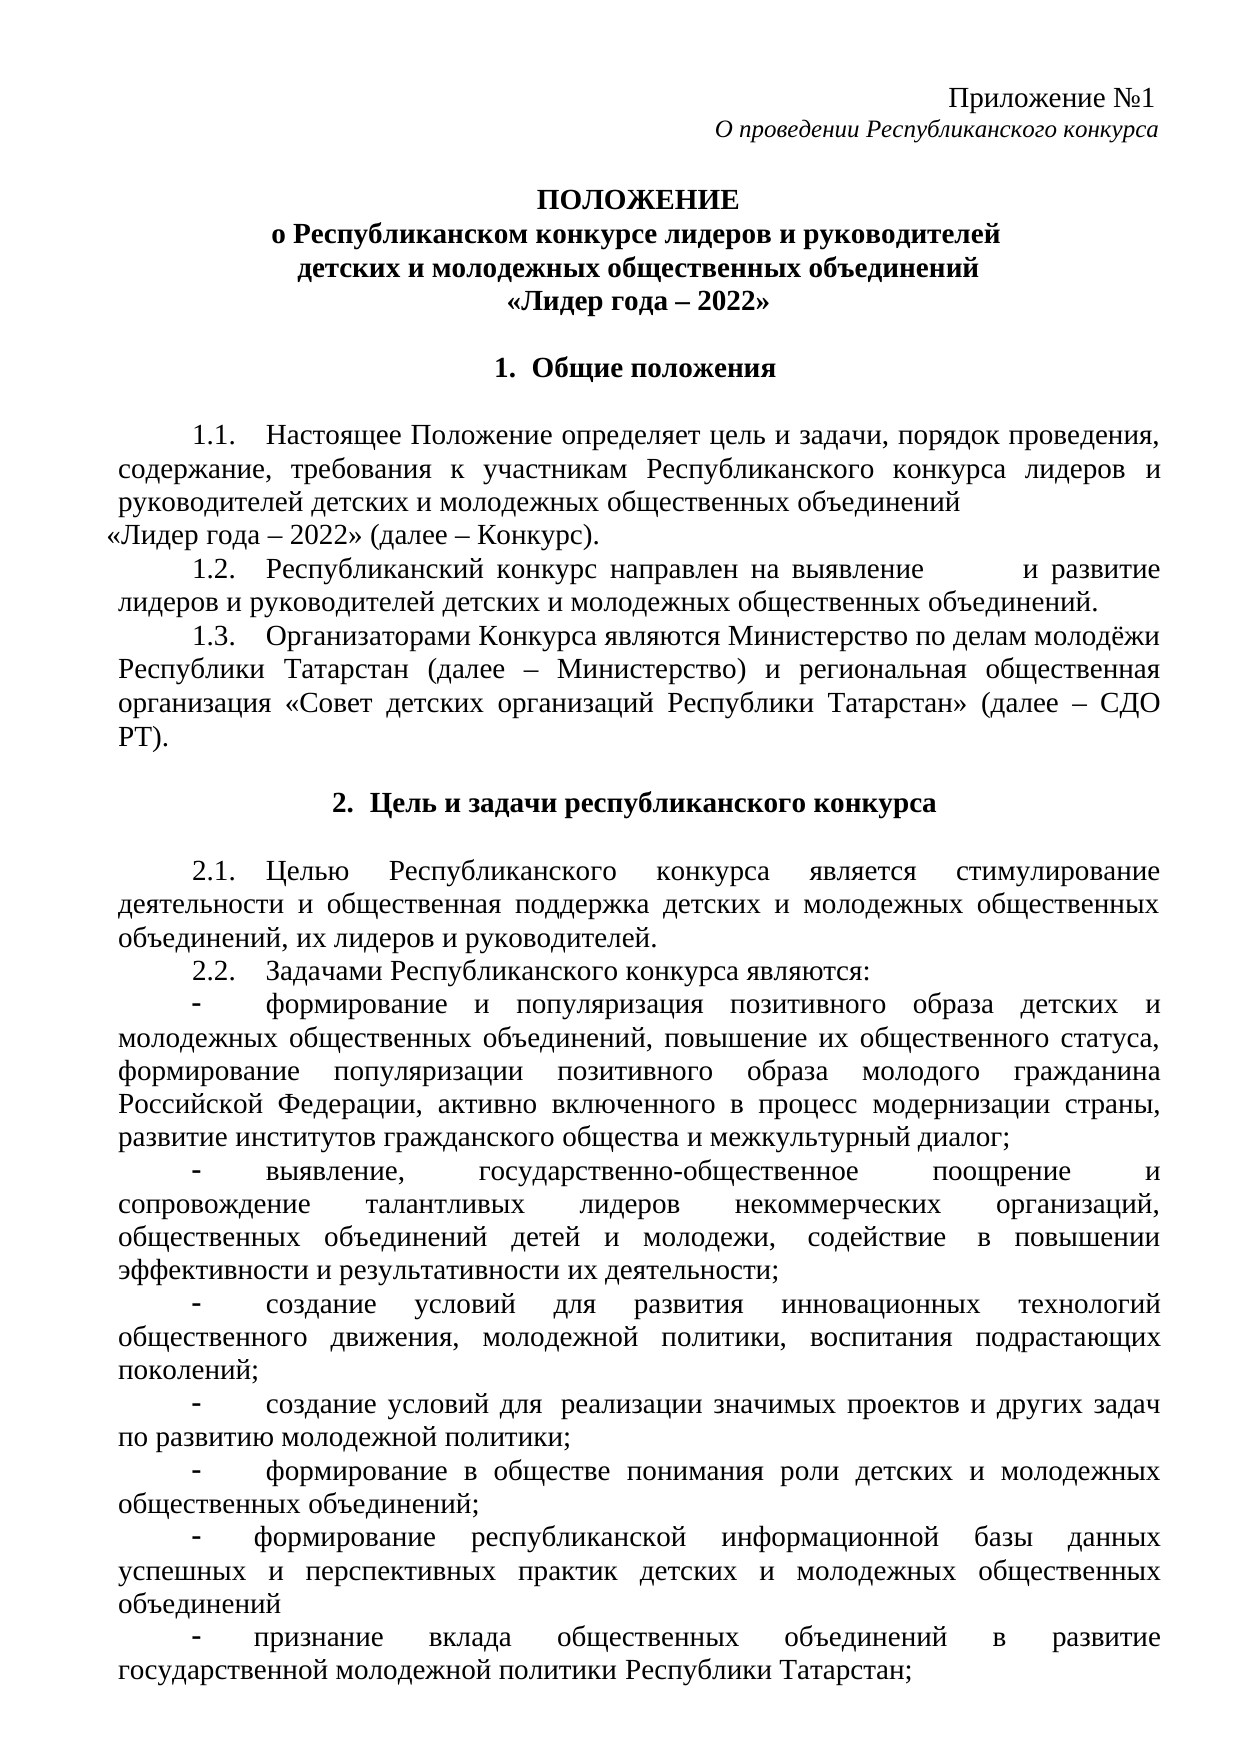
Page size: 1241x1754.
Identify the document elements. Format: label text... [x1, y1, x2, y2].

list формирование в обществе понимания роли детских и молодежных общественных объединений; [118, 1454, 1161, 1520]
list формирование республиканской информационной базы данных успешных и перспективных практик детских и молодежных общественных объединений [118, 1521, 1161, 1619]
text детских и молодежных общественных объединений [106, 250, 1170, 283]
list Настоящее Положение определяет цель и задачи, порядок проведения, содержание, требования к участникам Республиканского конкурса лидеров и руководителей детских и молодежных общественных объединений [118, 417, 1161, 518]
list создание условий для развития инновационных технологий общественного движения, молодежной политики, воспитания подрастающих поколений; [118, 1287, 1161, 1386]
subtitle Цель и задачи республиканского конкурса [332, 786, 1209, 819]
list признание вклада общественных объединений в развитие государственной молодежной политики Республики Татарстан; [118, 1620, 1161, 1686]
text «Лидер года – 2022» (далее – Конкурс). [106, 518, 1209, 551]
list формирование и популяризация позитивного образа детских и молодежных общественных объединений, повышение их общественного статуса, формирование популяризации позитивного образа молодого гражданина Российской Федерации, активно включенного в процесс модернизации страны, развитие институтов гражданского общества и межкультурный диалог; [118, 988, 1161, 1152]
text ПОЛОЖЕНИЕ [106, 183, 1170, 216]
list создание условий для реализации значимых проектов и других задач по развитию молодежной политики; [118, 1386, 1161, 1453]
text о Республиканском конкурсе лидеров и руководителей [106, 216, 1170, 250]
list Организаторами Конкурса являются Министерство по делам молодёжи Республики Татарстан (далее – Министерство) и региональная общественная организация «Совет детских организаций Республики Татарстан» (далее – СДО РТ). [118, 618, 1161, 752]
text «Лидер года – 2022» [106, 283, 1170, 317]
text Приложение №1 [291, 81, 1155, 114]
list выявление, государственно-общественное поощрение и сопровождение талантливых лидеров некоммерческих организаций, общественных объединений детей и молодежи, содействие в повышении эффективности и результативности их деятельности; [118, 1154, 1160, 1286]
list Республиканский конкурс направлен на выявление и развитие лидеров и руководителей детских и молодежных общественных объединений. [118, 551, 1161, 618]
subtitle Общие положения [494, 350, 1209, 384]
list Задачами Республиканского конкурса являются: [192, 954, 1209, 987]
list Целью Республиканского конкурса является стимулирование деятельности и общественная поддержка детских и молодежных общественных объединений, их лидеров и руководителей. [118, 853, 1160, 954]
text О проведении Республиканского конкурса [106, 114, 1161, 143]
